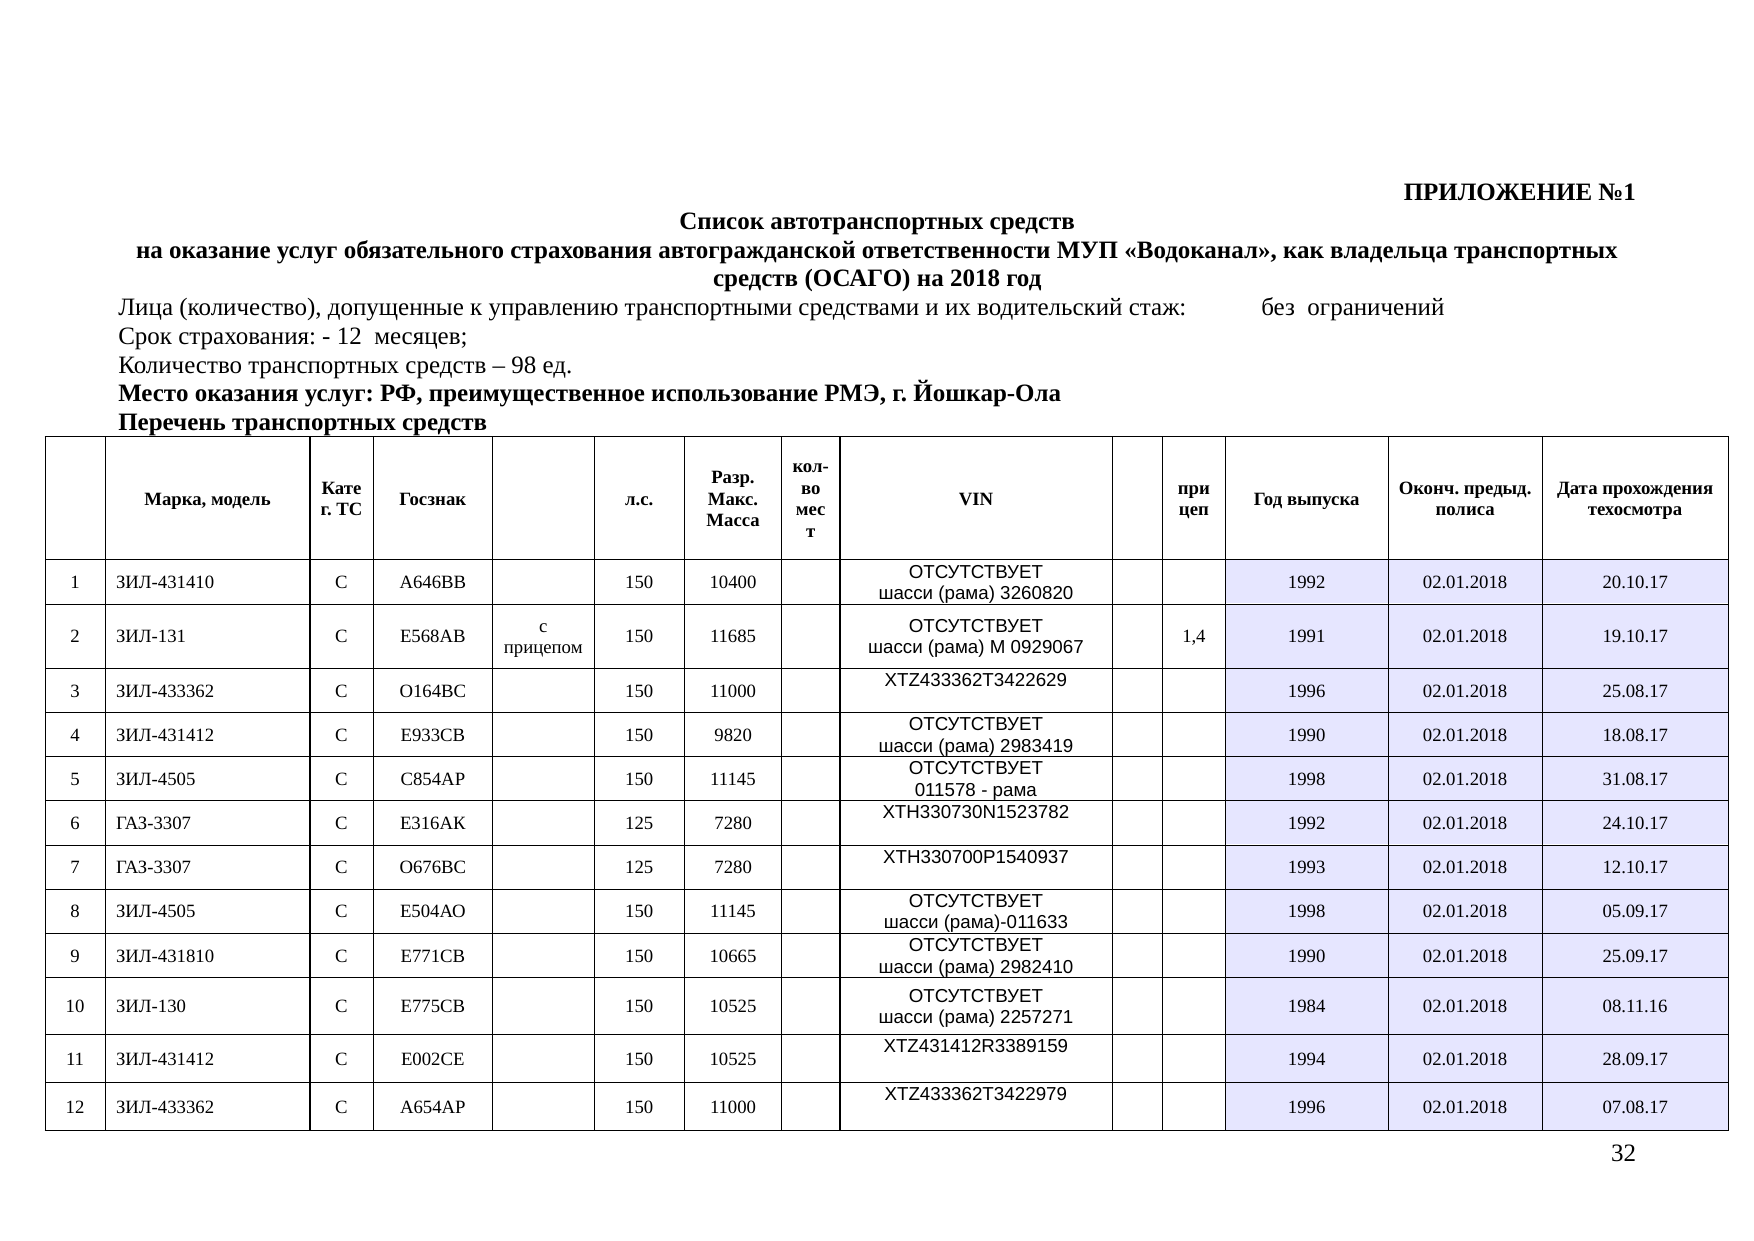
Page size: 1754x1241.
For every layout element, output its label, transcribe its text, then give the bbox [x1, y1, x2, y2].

table_cell 150 [595, 890, 684, 933]
table_cell 150 [595, 934, 684, 977]
table_cell Е775СВ [374, 978, 492, 1034]
table_cell 02.01.2018 [1389, 605, 1542, 668]
table_cell [782, 1035, 839, 1082]
table_cell С [311, 1083, 373, 1130]
table_cell ОТСУТСТВУЕТ шасси (рама)-011633 [841, 890, 1112, 933]
table_cell ЗИЛ-431410 [106, 560, 309, 603]
table_cell С [311, 605, 373, 668]
table_cell 25.08.17 [1543, 669, 1728, 712]
table_cell [782, 890, 839, 933]
table_cell С [311, 801, 373, 844]
table_cell 1,4 [1163, 605, 1225, 668]
table_cell 05.09.17 [1543, 890, 1728, 933]
table_header Оконч. предыд. полиса [1389, 437, 1542, 559]
table_cell [1163, 934, 1225, 977]
table_cell 02.01.2018 [1389, 890, 1542, 933]
table_cell 150 [595, 713, 684, 756]
table_cell [493, 978, 594, 1034]
table_cell ЗИЛ-130 [106, 978, 309, 1034]
table_header л.с. [595, 437, 684, 559]
table_cell ЗИЛ-4505 [106, 890, 309, 933]
table_cell 150 [595, 669, 684, 712]
table_cell ОТСУТСТВУЕТ шасси (рама) 2983419 [841, 713, 1112, 756]
table_cell С854АР [374, 757, 492, 800]
table_cell [1163, 890, 1225, 933]
table_cell 150 [595, 757, 684, 800]
table_cell [493, 801, 594, 844]
table_cell 12.10.17 [1543, 846, 1728, 889]
table_cell Е568АВ [374, 605, 492, 668]
table_cell Е002СЕ [374, 1035, 492, 1082]
table_header Госзнак [374, 437, 492, 559]
text ПРИЛОЖЕНИЕ №1 [118, 177, 1636, 206]
table_cell [493, 890, 594, 933]
table_cell 2 [46, 605, 105, 668]
table_header Дата прохождения техосмотра [1543, 437, 1728, 559]
table_cell 02.01.2018 [1389, 978, 1542, 1034]
table_cell 02.01.2018 [1389, 801, 1542, 844]
table_cell 150 [595, 1035, 684, 1082]
table_cell [1163, 801, 1225, 844]
table_cell [782, 713, 839, 756]
table_cell 1993 [1226, 846, 1388, 889]
table_cell 11 [46, 1035, 105, 1082]
table_cell XTH330700P1540937 [841, 846, 1112, 889]
table_cell 6 [46, 801, 105, 844]
table_cell 28.09.17 [1543, 1035, 1728, 1082]
table_cell [1113, 801, 1162, 844]
table_cell [782, 757, 839, 800]
table_cell 4 [46, 713, 105, 756]
table_cell 7280 [685, 846, 781, 889]
table_cell С [311, 713, 373, 756]
table_cell 150 [595, 605, 684, 668]
table_header Год выпуска [1226, 437, 1388, 559]
table_cell XTH330730N1523782 [841, 801, 1112, 844]
table_cell 1991 [1226, 605, 1388, 668]
table_cell 11685 [685, 605, 781, 668]
text Количество транспортных средств – 98 ед. [118, 350, 1636, 378]
table_cell [782, 560, 839, 603]
table_cell С [311, 934, 373, 977]
table_cell 1992 [1226, 560, 1388, 603]
table_cell 19.10.17 [1543, 605, 1728, 668]
table_cell ЗИЛ-431412 [106, 713, 309, 756]
table_cell 07.08.17 [1543, 1083, 1728, 1130]
table_cell 08.11.16 [1543, 978, 1728, 1034]
table_header кол-во мест [782, 437, 839, 559]
table_cell Е771СВ [374, 934, 492, 977]
table_cell 1984 [1226, 978, 1388, 1034]
table_cell 1994 [1226, 1035, 1388, 1082]
table_cell [493, 1083, 594, 1130]
table_cell 125 [595, 846, 684, 889]
table_cell [1163, 978, 1225, 1034]
table_cell 1990 [1226, 713, 1388, 756]
table_cell ЗИЛ-433362 [106, 1083, 309, 1130]
text Срок страхования: - 12 месяцев; [118, 321, 1636, 350]
table_cell 10665 [685, 934, 781, 977]
table_cell [493, 757, 594, 800]
table_cell [1113, 934, 1162, 977]
table_header прицеп [1163, 437, 1225, 559]
table_cell С [311, 669, 373, 712]
table_header [493, 437, 594, 559]
table_cell XTZ433362T3422629 [841, 669, 1112, 712]
table_cell 125 [595, 801, 684, 844]
table_cell XTZ431412R3389159 [841, 1035, 1112, 1082]
table_cell 11000 [685, 1083, 781, 1130]
table_cell [782, 978, 839, 1034]
table_cell [1113, 713, 1162, 756]
table_cell [1163, 560, 1225, 603]
table_cell 02.01.2018 [1389, 846, 1542, 889]
table_cell 5 [46, 757, 105, 800]
table_cell А654АР [374, 1083, 492, 1130]
table_header Марка, модель [106, 437, 309, 559]
table_cell XTZ433362T3422979 [841, 1083, 1112, 1130]
text Место оказания услуг: РФ, преимущественное использование РМЭ, г. Йошкар-Ола [118, 378, 1636, 407]
table_cell [493, 669, 594, 712]
table_header [46, 437, 105, 559]
table_cell 11000 [685, 669, 781, 712]
table_cell ГАЗ-3307 [106, 801, 309, 844]
table_cell 150 [595, 1083, 684, 1130]
table_cell [1163, 669, 1225, 712]
table_cell [782, 605, 839, 668]
table_cell 10525 [685, 978, 781, 1034]
table_cell 9820 [685, 713, 781, 756]
table_cell ОТСУТСТВУЕТ шасси (рама) 2982410 [841, 934, 1112, 977]
table_cell 18.08.17 [1543, 713, 1728, 756]
table_cell ЗИЛ-433362 [106, 669, 309, 712]
table_cell ГАЗ-3307 [106, 846, 309, 889]
table_cell С [311, 890, 373, 933]
table_cell [493, 713, 594, 756]
table_cell С [311, 560, 373, 603]
table_cell 1 [46, 560, 105, 603]
table_header Катег. ТС [311, 437, 373, 559]
table_cell 11145 [685, 757, 781, 800]
table_cell ЗИЛ-131 [106, 605, 309, 668]
table_cell ОТСУТСТВУЕТ 011578 - рама [841, 757, 1112, 800]
table_cell 10525 [685, 1035, 781, 1082]
table_cell 150 [595, 978, 684, 1034]
table_cell [493, 846, 594, 889]
table_cell С [311, 978, 373, 1034]
table_cell [1163, 713, 1225, 756]
table_cell 11145 [685, 890, 781, 933]
table_cell 1990 [1226, 934, 1388, 977]
table_header Разр. Макс. Масса [685, 437, 781, 559]
table_cell 24.10.17 [1543, 801, 1728, 844]
table_cell 1992 [1226, 801, 1388, 844]
table_cell Е316АК [374, 801, 492, 844]
table_cell [1163, 1083, 1225, 1130]
table_cell ЗИЛ-431412 [106, 1035, 309, 1082]
table_cell 02.01.2018 [1389, 560, 1542, 603]
table_cell ОТСУТСТВУЕТ шасси (рама) М 0929067 [841, 605, 1112, 668]
table_cell Е933СВ [374, 713, 492, 756]
table_cell 12 [46, 1083, 105, 1130]
table_cell [782, 669, 839, 712]
table_cell ОТСУТСТВУЕТ шасси (рама) 2257271 [841, 978, 1112, 1034]
table_cell 7280 [685, 801, 781, 844]
table_cell 02.01.2018 [1389, 713, 1542, 756]
table_cell 20.10.17 [1543, 560, 1728, 603]
table_cell 9 [46, 934, 105, 977]
table_cell 02.01.2018 [1389, 1035, 1542, 1082]
text Список автотранспортных средств [118, 206, 1636, 235]
table_cell [1163, 846, 1225, 889]
table_cell [493, 1035, 594, 1082]
table_cell [1163, 1035, 1225, 1082]
text Перечень транспортных средств [118, 407, 1636, 436]
table_cell 02.01.2018 [1389, 934, 1542, 977]
table_cell [1113, 890, 1162, 933]
table_cell О676ВС [374, 846, 492, 889]
table_cell С [311, 846, 373, 889]
table_cell А646ВВ [374, 560, 492, 603]
table_cell [782, 1083, 839, 1130]
table_header VIN [841, 437, 1112, 559]
table_cell 150 [595, 560, 684, 603]
table_cell [1113, 1083, 1162, 1130]
table_cell ЗИЛ-431810 [106, 934, 309, 977]
table_cell [1113, 978, 1162, 1034]
table_cell [1163, 757, 1225, 800]
table_cell 8 [46, 890, 105, 933]
table_cell 02.01.2018 [1389, 1083, 1542, 1130]
table_cell О164ВС [374, 669, 492, 712]
table_cell 31.08.17 [1543, 757, 1728, 800]
table_cell 7 [46, 846, 105, 889]
table_cell 02.01.2018 [1389, 669, 1542, 712]
table_cell [1113, 1035, 1162, 1082]
table_cell [782, 801, 839, 844]
table_cell 10400 [685, 560, 781, 603]
table_cell 1998 [1226, 757, 1388, 800]
table_cell С [311, 1035, 373, 1082]
table_cell 1996 [1226, 1083, 1388, 1130]
table_cell Е504АО [374, 890, 492, 933]
text Лица (количество), допущенные к управлению транспортными средствами и их водительский стаж: без ограничений [118, 292, 1636, 321]
table_cell ЗИЛ-4505 [106, 757, 309, 800]
table_cell ОТСУТСТВУЕТ шасси (рама) 3260820 [841, 560, 1112, 603]
table_cell 3 [46, 669, 105, 712]
table_cell [493, 560, 594, 603]
table_header [1113, 437, 1162, 559]
table_cell [1113, 560, 1162, 603]
table_cell [1113, 846, 1162, 889]
table_cell С [311, 757, 373, 800]
table_cell 10 [46, 978, 105, 1034]
table_cell [1113, 757, 1162, 800]
table_cell [782, 846, 839, 889]
table_cell 1996 [1226, 669, 1388, 712]
table_cell с прицепом [493, 605, 594, 668]
table_cell 25.09.17 [1543, 934, 1728, 977]
table_cell [782, 934, 839, 977]
table_cell [1113, 669, 1162, 712]
table_cell [1113, 605, 1162, 668]
table_cell 1998 [1226, 890, 1388, 933]
text на оказание услуг обязательного страхования автогражданской ответственности МУП «Водоканал», как владельца транспортных средств (ОСАГО) на 2018 год [118, 235, 1636, 292]
table_cell 02.01.2018 [1389, 757, 1542, 800]
table_cell [493, 934, 594, 977]
